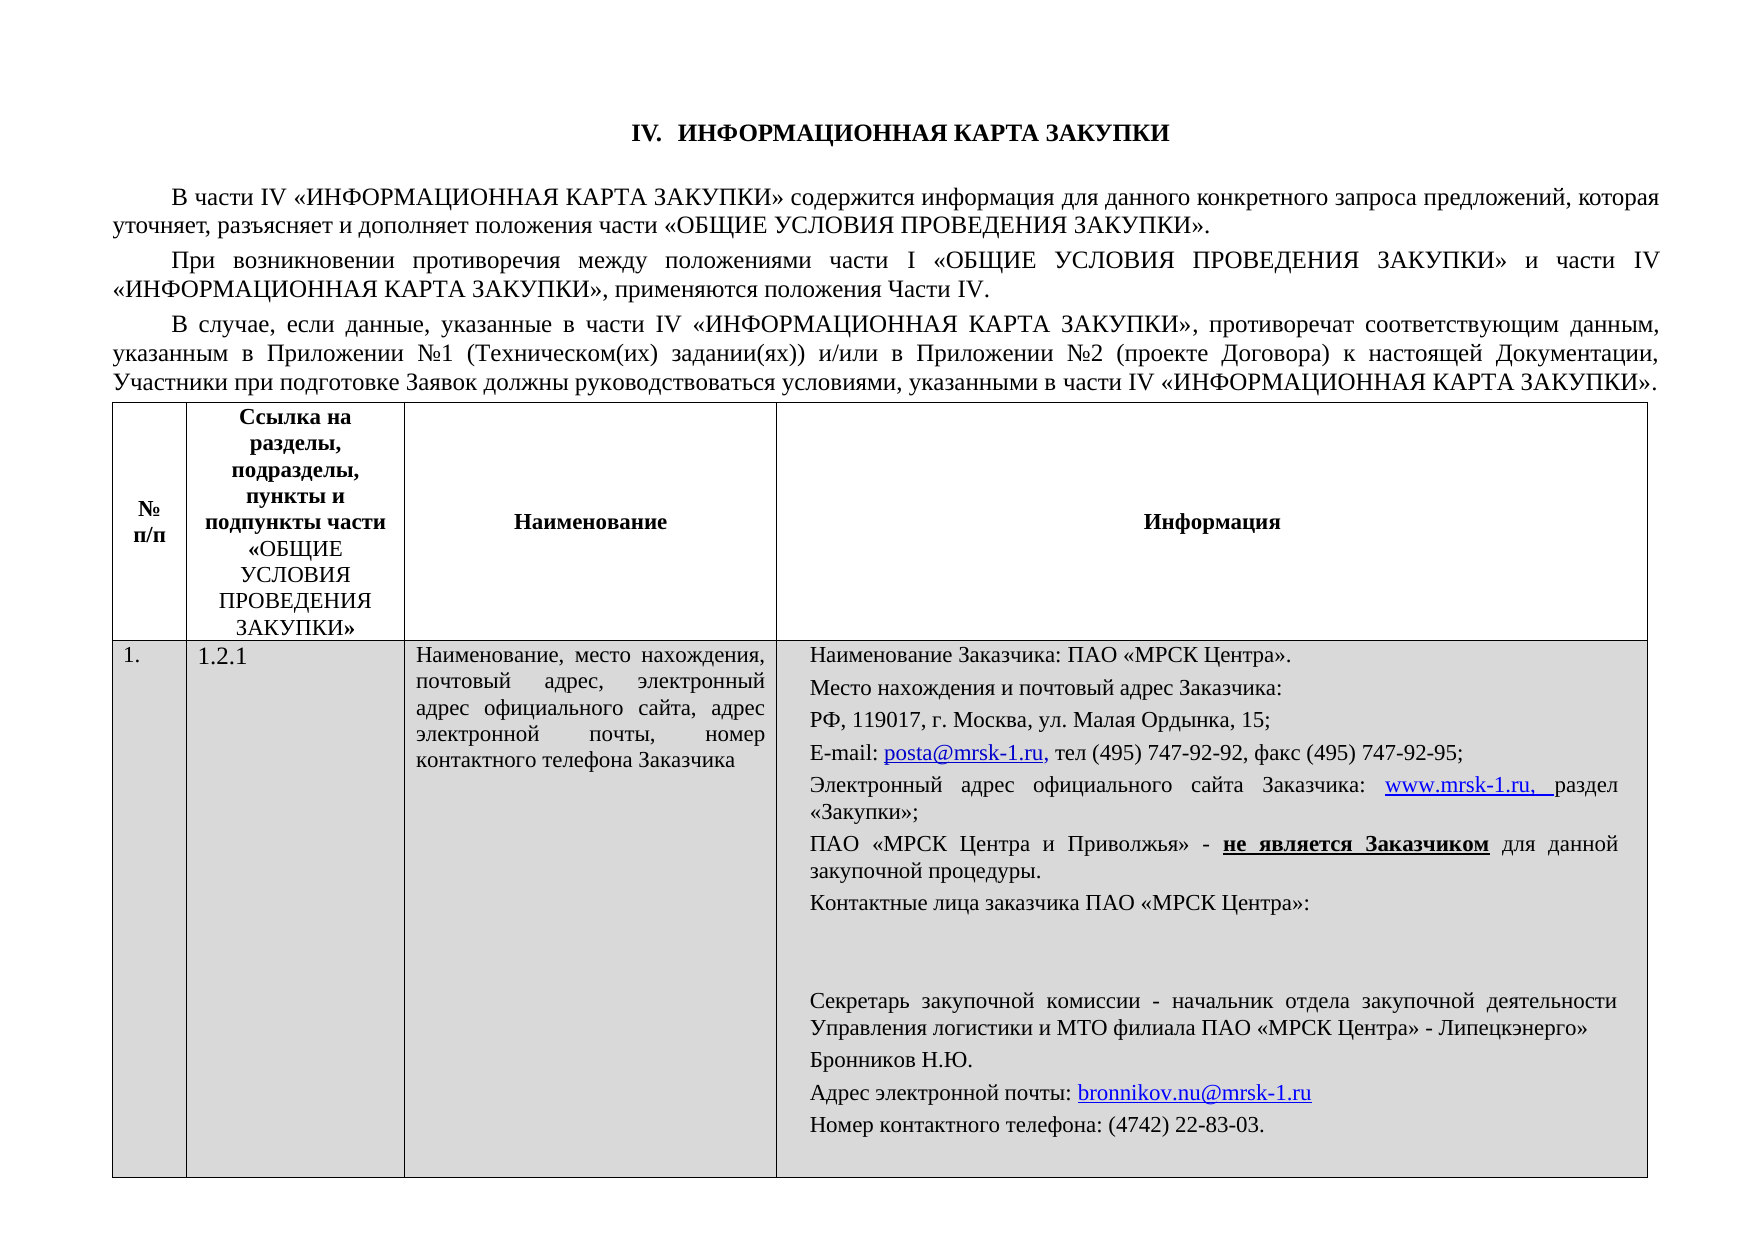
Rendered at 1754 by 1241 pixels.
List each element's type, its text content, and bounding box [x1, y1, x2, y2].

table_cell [405, 641, 776, 1177]
table_header № п/п [113, 403, 186, 640]
subtitle ИНФОРМАЦИОННАЯ КАРТА ЗАКУПКИ [112, 118, 1660, 147]
table_cell [113, 641, 186, 1177]
table_header Информация [777, 403, 1647, 640]
table_header Наименование [405, 403, 776, 640]
text В случае, если данные, указанные в части IV «ИНФОРМАЦИОННАЯ КАРТА ЗАКУПКИ», противоречат соответствующим данным, указанным в Приложении №1 (Техническом(их) задании(ях)) и/или в Приложении №2 (проекте Договора) к настоящей Документации, Участники при подготовке Заявок должны руководствоваться условиями, указанными в части IV «ИНФОРМАЦИОННАЯ КАРТА ЗАКУПКИ». [112, 309, 1660, 396]
table_header Ссылка на разделы, подразделы, пункты и подпункты части «ОБЩИЕ УСЛОВИЯ ПРОВЕДЕНИЯ ЗАКУПКИ» [187, 403, 404, 640]
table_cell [777, 641, 1647, 1177]
table_cell 1.2.1 [187, 641, 404, 1177]
text В части IV «ИНФОРМАЦИОННАЯ КАРТА ЗАКУПКИ» содержится информация для данного конкретного запроса предложений, которая уточняет, разъясняет и дополняет положения части «ОБЩИЕ УСЛОВИЯ ПРОВЕДЕНИЯ ЗАКУПКИ». [112, 182, 1660, 239]
text При возникновении противоречия между положениями части I «ОБЩИЕ УСЛОВИЯ ПРОВЕДЕНИЯ ЗАКУПКИ» и части IV «ИНФОРМАЦИОННАЯ КАРТА ЗАКУПКИ», применяются положения Части IV. [112, 246, 1660, 303]
